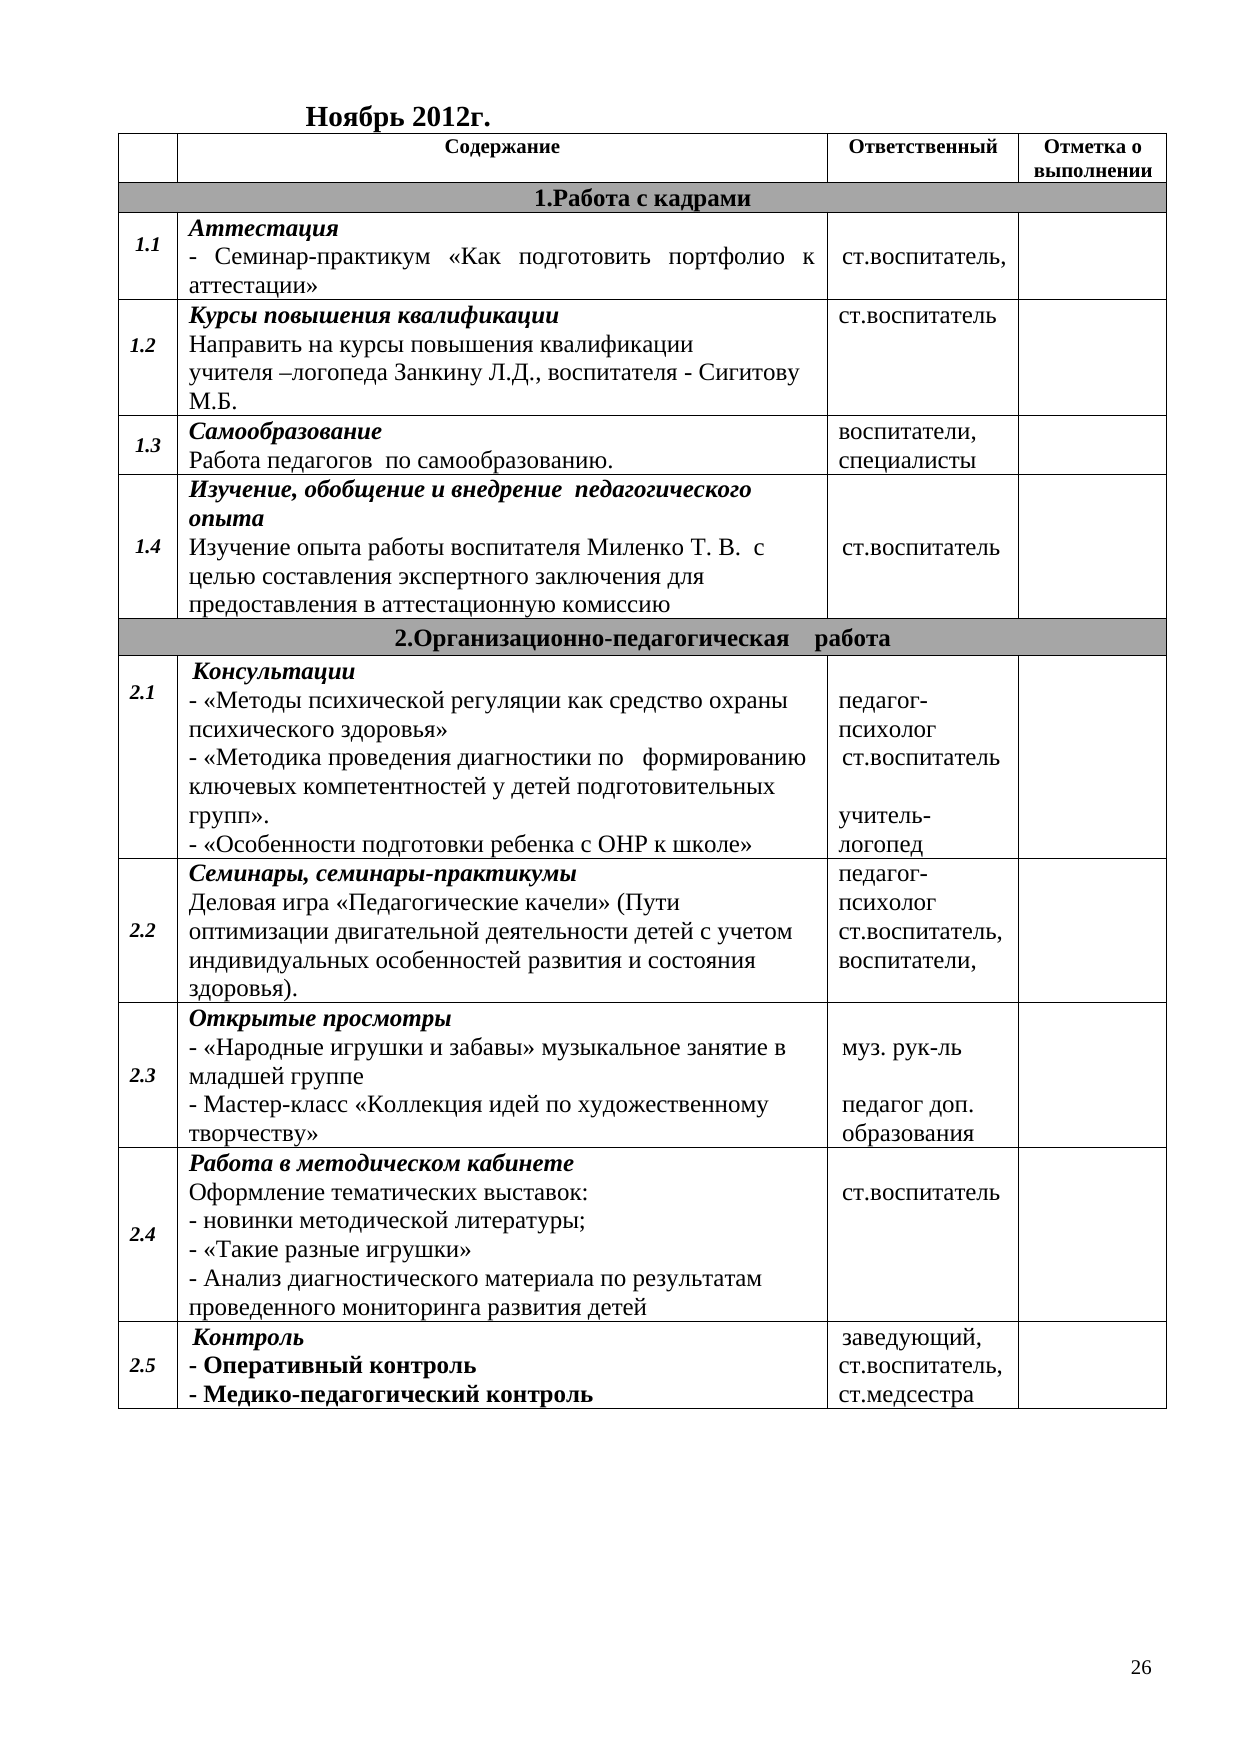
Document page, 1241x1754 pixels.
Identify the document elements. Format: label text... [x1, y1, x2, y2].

table_cell Семинары, семинары-практикумы Деловая игра «Педагогические качели» (Пути оптимизации двигательной деятельности детей с учетом индивидуальных особенностей развития и состояния здоровья). [178, 859, 827, 1002]
table_cell 1.Работа с кадрами [119, 183, 1166, 212]
table_header Содержание [178, 134, 827, 182]
table_cell Работа в методическом кабинете Оформление тематических выставок: - новинки методической литературы; - «Такие разные игрушки» - Анализ диагностического материала по результатам проведенного мониторинга развития детей [178, 1148, 827, 1321]
table_cell Курсы повышения квалификации Направить на курсы повышения квалификации учителя –логопеда Занкину Л.Д., воспитателя - Сигитову М.Б. [178, 300, 827, 415]
table_cell ст.воспитатель [828, 300, 1018, 415]
table_cell 2.Организационно-педагогическая работа [119, 619, 1166, 655]
table_cell [1019, 1148, 1166, 1321]
table_cell Контроль - Оперативный контроль - Медико-педагогический контроль [178, 1322, 827, 1408]
text Ноябрь 2012г. [148, 99, 1152, 133]
table_cell педагог-психолог ст.воспитатель, воспитатели, [828, 859, 1018, 1002]
table_cell 2.2 [119, 859, 177, 1002]
table_cell 1.1 [119, 213, 177, 299]
table_cell 1.4 [119, 475, 177, 618]
table_cell заведующий, ст.воспитатель, ст.медсестра [828, 1322, 1018, 1408]
table_cell ст.воспитатель [828, 1148, 1018, 1321]
table_cell педагог-психолог ст.воспитатель учитель-логопед [828, 656, 1018, 857]
table_cell 2.5 [119, 1322, 177, 1408]
table_cell [1019, 475, 1166, 618]
table_cell [1019, 656, 1166, 857]
table_cell 2.3 [119, 1003, 177, 1147]
table_cell 2.1 [119, 656, 177, 857]
table_cell [1019, 213, 1166, 299]
table_cell муз. рук-ль педагог доп. образования [828, 1003, 1018, 1147]
table_cell ст.воспитатель [828, 475, 1018, 618]
table_cell 2.4 [119, 1148, 177, 1321]
table_cell Самообразование Работа педагогов по самообразованию. [178, 416, 827, 473]
table_header [119, 134, 177, 182]
table_header Отметка о выполнении [1019, 134, 1166, 182]
table_cell [1019, 300, 1166, 415]
table_cell Изучение, обобщение и внедрение педагогического опыта Изучение опыта работы воспитателя Миленко Т. В. с целью составления экспертного заключения для предоставления в аттестационную комиссию [178, 475, 827, 618]
table_cell 1.3 [119, 416, 177, 473]
table_cell [1019, 859, 1166, 1002]
table_cell Открытые просмотры - «Народные игрушки и забавы» музыкальное занятие в младшей группе - Мастер-класс «Коллекция идей по художественному творчеству» [178, 1003, 827, 1147]
table_cell ст.воспитатель, [828, 213, 1018, 299]
table_cell Аттестация - Семинар-практикум «Как подготовить портфолио к аттестации» [178, 213, 827, 299]
table_cell воспитатели, специалисты [828, 416, 1018, 473]
table_cell [1019, 1003, 1166, 1147]
table_cell Консультации - «Методы психической регуляции как средство охраны психического здоровья» - «Методика проведения диагностики по формированию ключевых компетентностей у детей подготовительных групп». - «Особенности подготовки ребенка с ОНР к школе» [178, 656, 827, 857]
table_cell 1.2 [119, 300, 177, 415]
table_cell [1019, 1322, 1166, 1408]
table_header Ответственный [828, 134, 1018, 182]
table_cell [1019, 416, 1166, 473]
